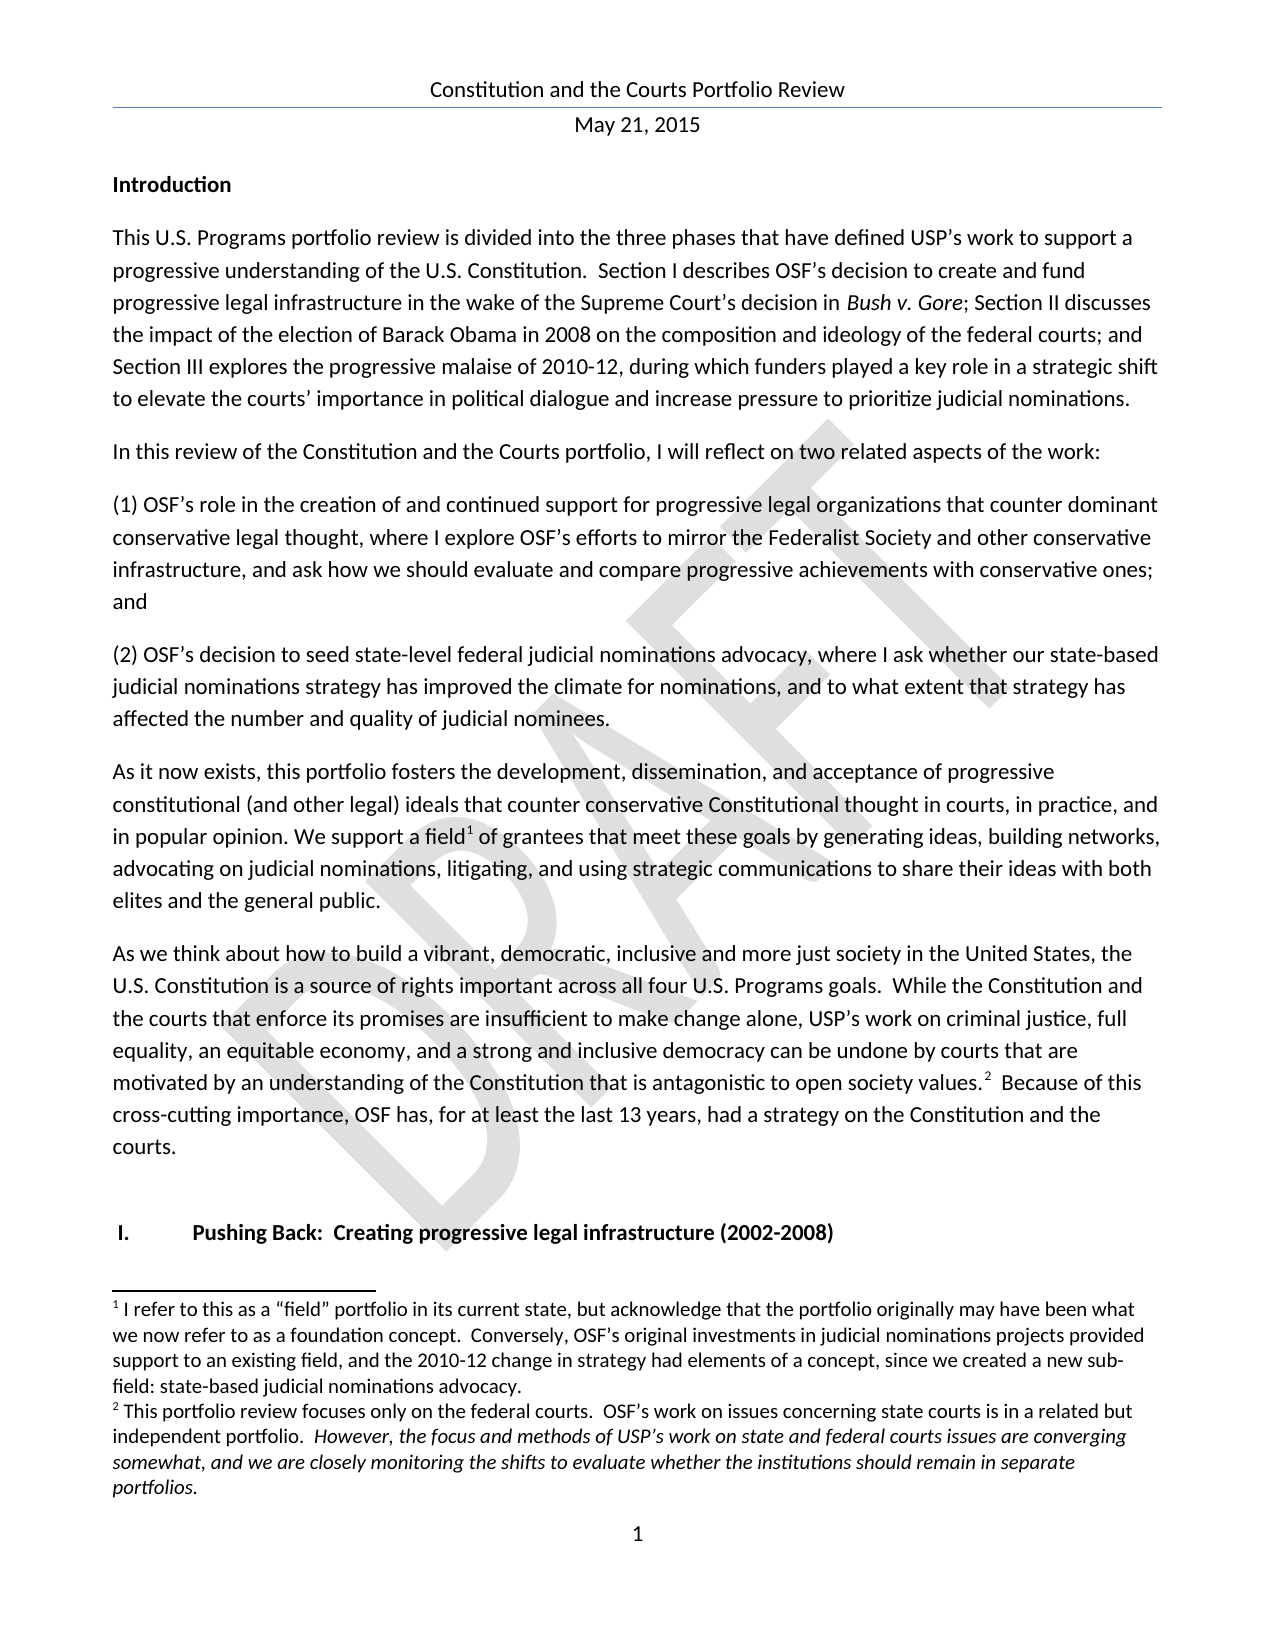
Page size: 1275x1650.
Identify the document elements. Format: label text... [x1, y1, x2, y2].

list Pushing Back: Creating progressive legal infrastructure (2002-2008) [117, 1218, 1162, 1246]
text As we think about how to build a vibrant, democratic, inclusive and more just society in the United States, the U.S. Constitution is a source of rights important across all four U.S. Programs goals. While the Constitution and the courts that enforce its promises are insufficient to make change alone, USP’s work on criminal justice, full equality, an equitable economy, and a strong and inclusive democracy can be undone by courts that are motivated by an understanding of the Constitution that is antagonistic to open society values. Because of this cross-cutting importance, OSF has, for at least the last 13 years, had a strategy on the Constitution and the courts. [112, 939, 1162, 1160]
text This U.S. Programs portfolio review is divided into the three phases that have defined USP’s work to support a progressive understanding of the U.S. Constitution. Section I describes OSF’s decision to create and fund progressive legal infrastructure in the wake of the Supreme Court’s decision in Bush v. Gore; Section II discusses the impact of the election of Barack Obama in 2008 on the composition and ideology of the federal courts; and Section III explores the progressive malaise of 2010-12, during which funders played a key role in a strategic shift to elevate the courts’ importance in political dialogue and increase pressure to prioritize judicial nominations. [112, 223, 1162, 412]
text In this review of the Constitution and the Courts portfolio, I will reflect on two related aspects of the work: [112, 437, 1162, 466]
text As it now exists, this portfolio fosters the development, dissemination, and acceptance of progressive constitutional (and other legal) ideals that counter conservative Constitutional thought in courts, in practice, and in popular opinion. We support a field of grantees that meet these goals by generating ideas, building networks, advocating on judicial nominations, litigating, and using strategic communications to share their ideas with both elites and the general public. [112, 757, 1162, 914]
text (2) OSF’s decision to seed state-level federal judicial nominations advocacy, where I ask whether our state-based judicial nominations strategy has improved the climate for nominations, and to what extent that strategy has affected the number and quality of judicial nominees. [112, 640, 1162, 732]
text Introduction [112, 171, 1162, 198]
text (1) OSF’s role in the creation of and continued support for progressive legal organizations that counter dominant conservative legal thought, where I explore OSF’s efforts to mirror the Federalist Society and other conservative infrastructure, and ask how we should evaluate and compare progressive achievements with conservative ones; and [112, 491, 1162, 615]
